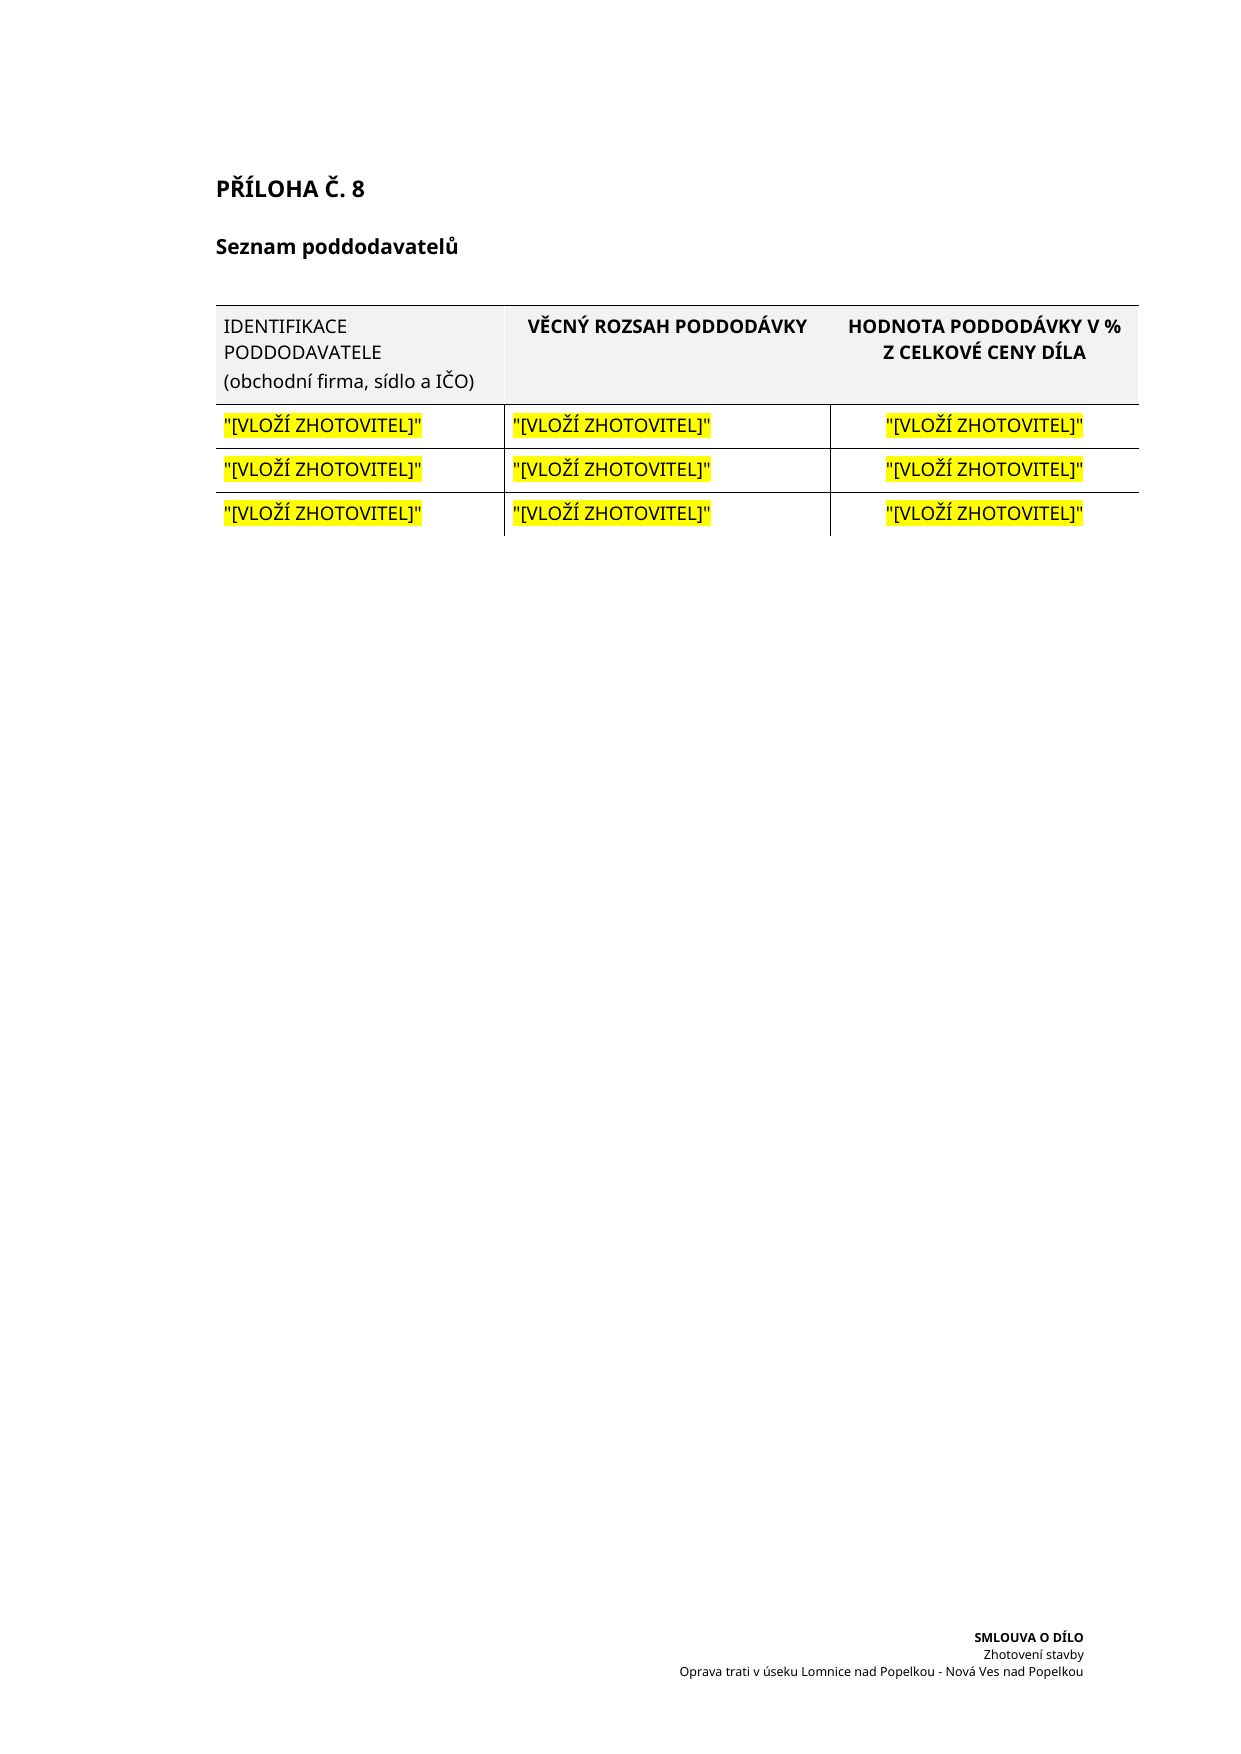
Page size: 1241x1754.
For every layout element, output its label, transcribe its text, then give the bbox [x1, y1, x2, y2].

text Příloha č. 8 [216, 172, 1093, 204]
table_cell "[VLOŽÍ ZHOTOVITEL]" [831, 449, 1138, 492]
table_header HODNOTA PODDODÁVKY V % Z CELKOVÉ CENY DÍLA [830, 306, 1138, 404]
table_cell "[VLOŽÍ ZHOTOVITEL]" [216, 493, 504, 536]
table_cell "[VLOŽÍ ZHOTOVITEL]" [505, 493, 830, 536]
table_cell "[VLOŽÍ ZHOTOVITEL]" [505, 449, 830, 492]
table_cell "[VLOŽÍ ZHOTOVITEL]" [831, 405, 1138, 448]
table_header IDENTIFIKACE PODDODAVATELE (obchodní firma, sídlo a IČO) [216, 306, 504, 404]
table_cell "[VLOŽÍ ZHOTOVITEL]" [505, 405, 830, 448]
table_cell "[VLOŽÍ ZHOTOVITEL]" [216, 449, 504, 492]
text Seznam poddodavatelů [216, 232, 1093, 260]
table_header VĚCNÝ ROZSAH PODDODÁVKY [505, 306, 830, 404]
table_cell "[VLOŽÍ ZHOTOVITEL]" [831, 493, 1138, 536]
table_cell "[VLOŽÍ ZHOTOVITEL]" [216, 405, 504, 448]
